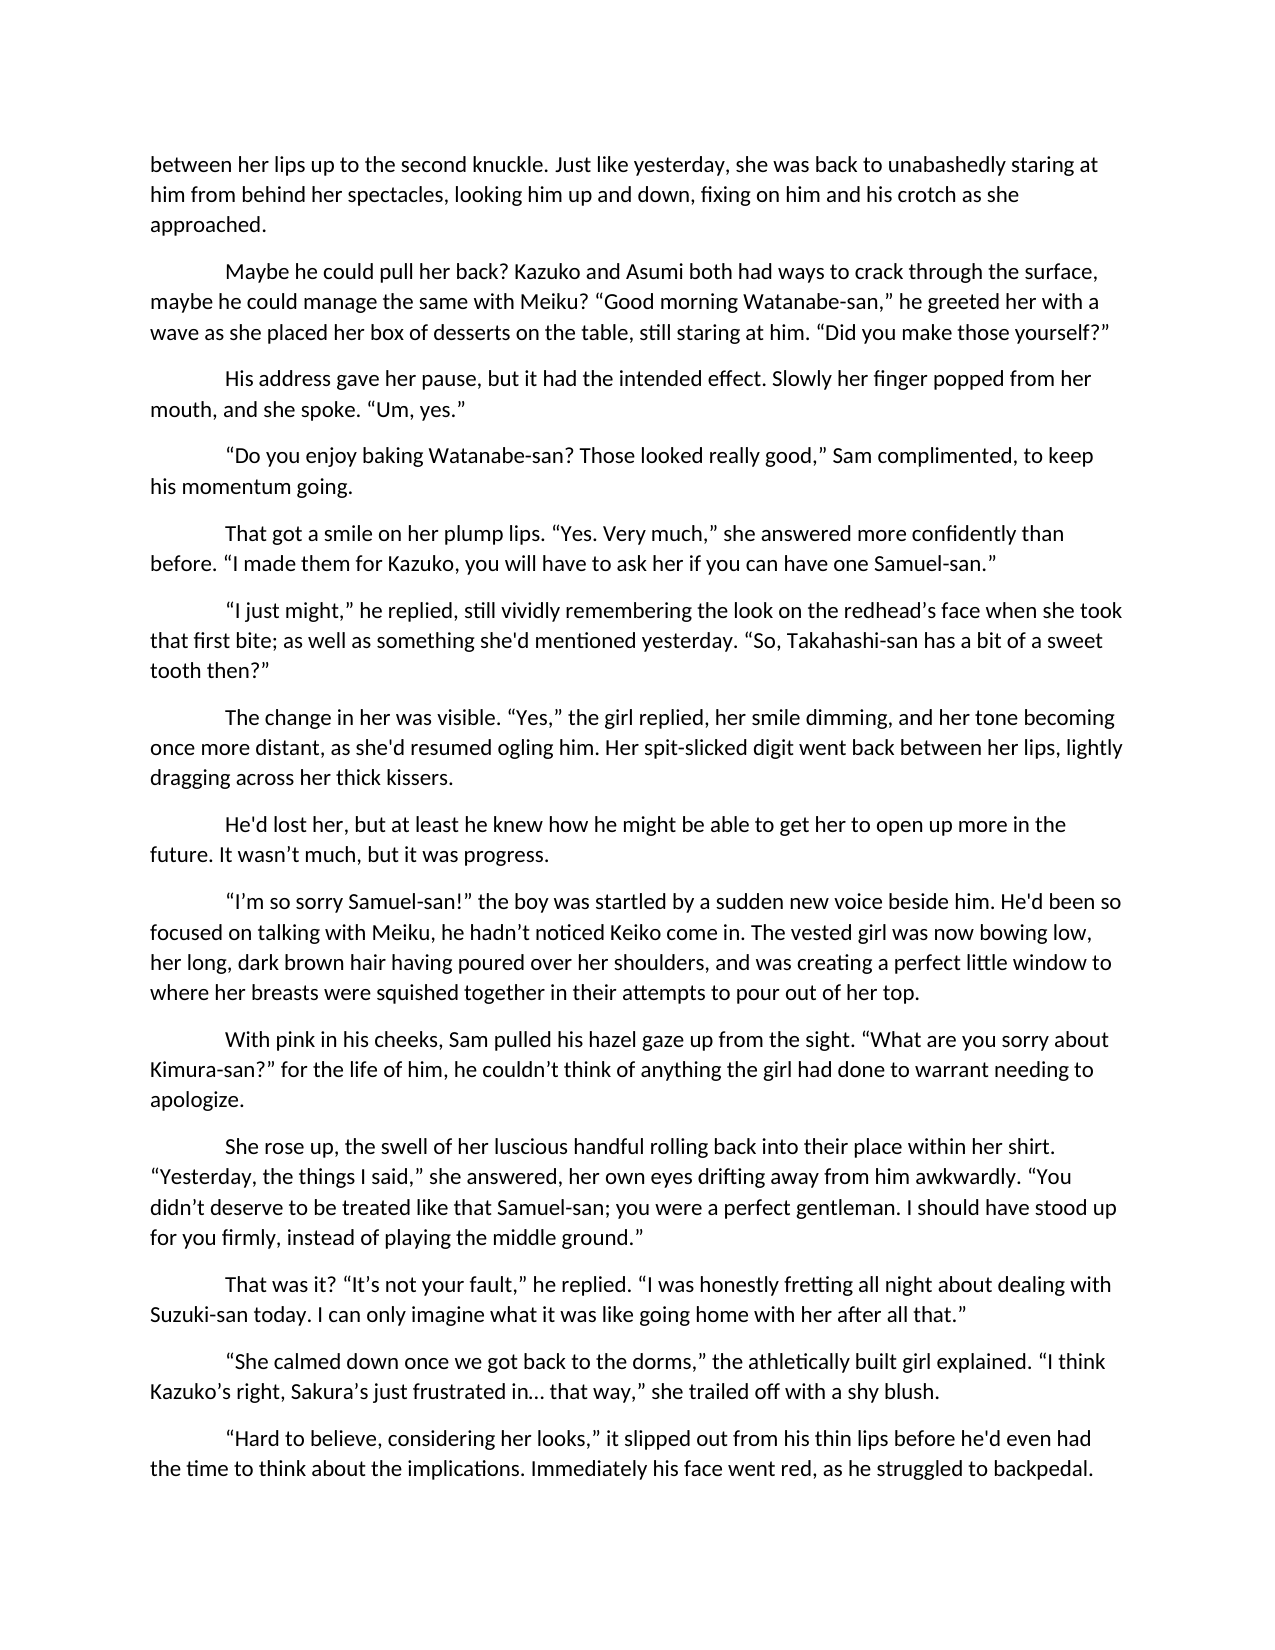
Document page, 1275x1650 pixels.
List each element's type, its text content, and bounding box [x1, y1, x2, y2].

text The change in her was visible. “Yes,” the girl replied, her smile dimming, and her tone becoming once more distant, as she'd resumed ogling him. Her spit-slicked digit went back between her lips, lightly dragging across her thick kissers. [150, 703, 1125, 792]
text “Do you enjoy baking Watanabe-san? Those looked really good,” Sam complimented, to keep his momentum going. [150, 442, 1125, 500]
text “I’m so sorry Samuel-san!” the boy was startled by a sudden new voice beside him. He'd been so focused on talking with Meiku, he hadn’t noticed Keiko come in. The vested girl was now bowing low, her long, dark brown hair having poured over her shoulders, and was creating a perfect little window to where her breasts were squished together in their attempts to pour out of her top. [150, 887, 1125, 1006]
text Maybe he could pull her back? Kazuko and Asumi both had ways to crack through the surface, maybe he could manage the same with Meiku? “Good morning Watanabe-san,” he greeted her with a wave as she placed her box of desserts on the table, still staring at him. “Did you make those yourself?” [150, 257, 1125, 346]
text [150, 150, 1125, 238]
text His address gave her pause, but it had the intended effect. Slowly her finger popped from her mouth, and she spoke. “Um, yes.” [150, 364, 1125, 423]
text He'd lost her, but at least he knew how he might be able to get her to open up more in the future. It wasn’t much, but it was progress. [150, 810, 1125, 869]
text “She calmed down once we got back to the dorms,” the athletically built girl explained. “I think Kazuko’s right, Sakura’s just frustrated in… that way,” she trailed off with a shy blush. [150, 1347, 1125, 1405]
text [150, 1424, 1125, 1482]
text She rose up, the swell of her luscious handful rolling back into their place within her shirt. “Yesterday, the things I said,” she answered, her own eyes drifting away from him awkwardly. “You didn’t deserve to be treated like that Samuel-san; you were a perfect gentleman. I should have stood up for you firmly, instead of playing the middle ground.” [150, 1132, 1125, 1251]
text With pink in his cheeks, Sam pulled his hazel gaze up from the sight. “What are you sorry about Kimura-san?” for the life of him, he couldn’t think of anything the girl had done to warrant needing to apologize. [150, 1025, 1125, 1113]
text “I just might,” he replied, still vividly remembering the look on the redhead’s face when she took that first bite; as well as something she'd mentioned yesterday. “So, Takahashi-san has a bit of a sweet tooth then?” [150, 596, 1125, 684]
text That was it? “It’s not your fault,” he replied. “I was honestly fretting all night about dealing with Suzuki-san today. I can only imagine what it was like going home with her after all that.” [150, 1270, 1125, 1328]
text That got a smile on her plump lips. “Yes. Very much,” she answered more confidently than before. “I made them for Kazuko, you will have to ask her if you can have one Samuel-san.” [150, 519, 1125, 577]
